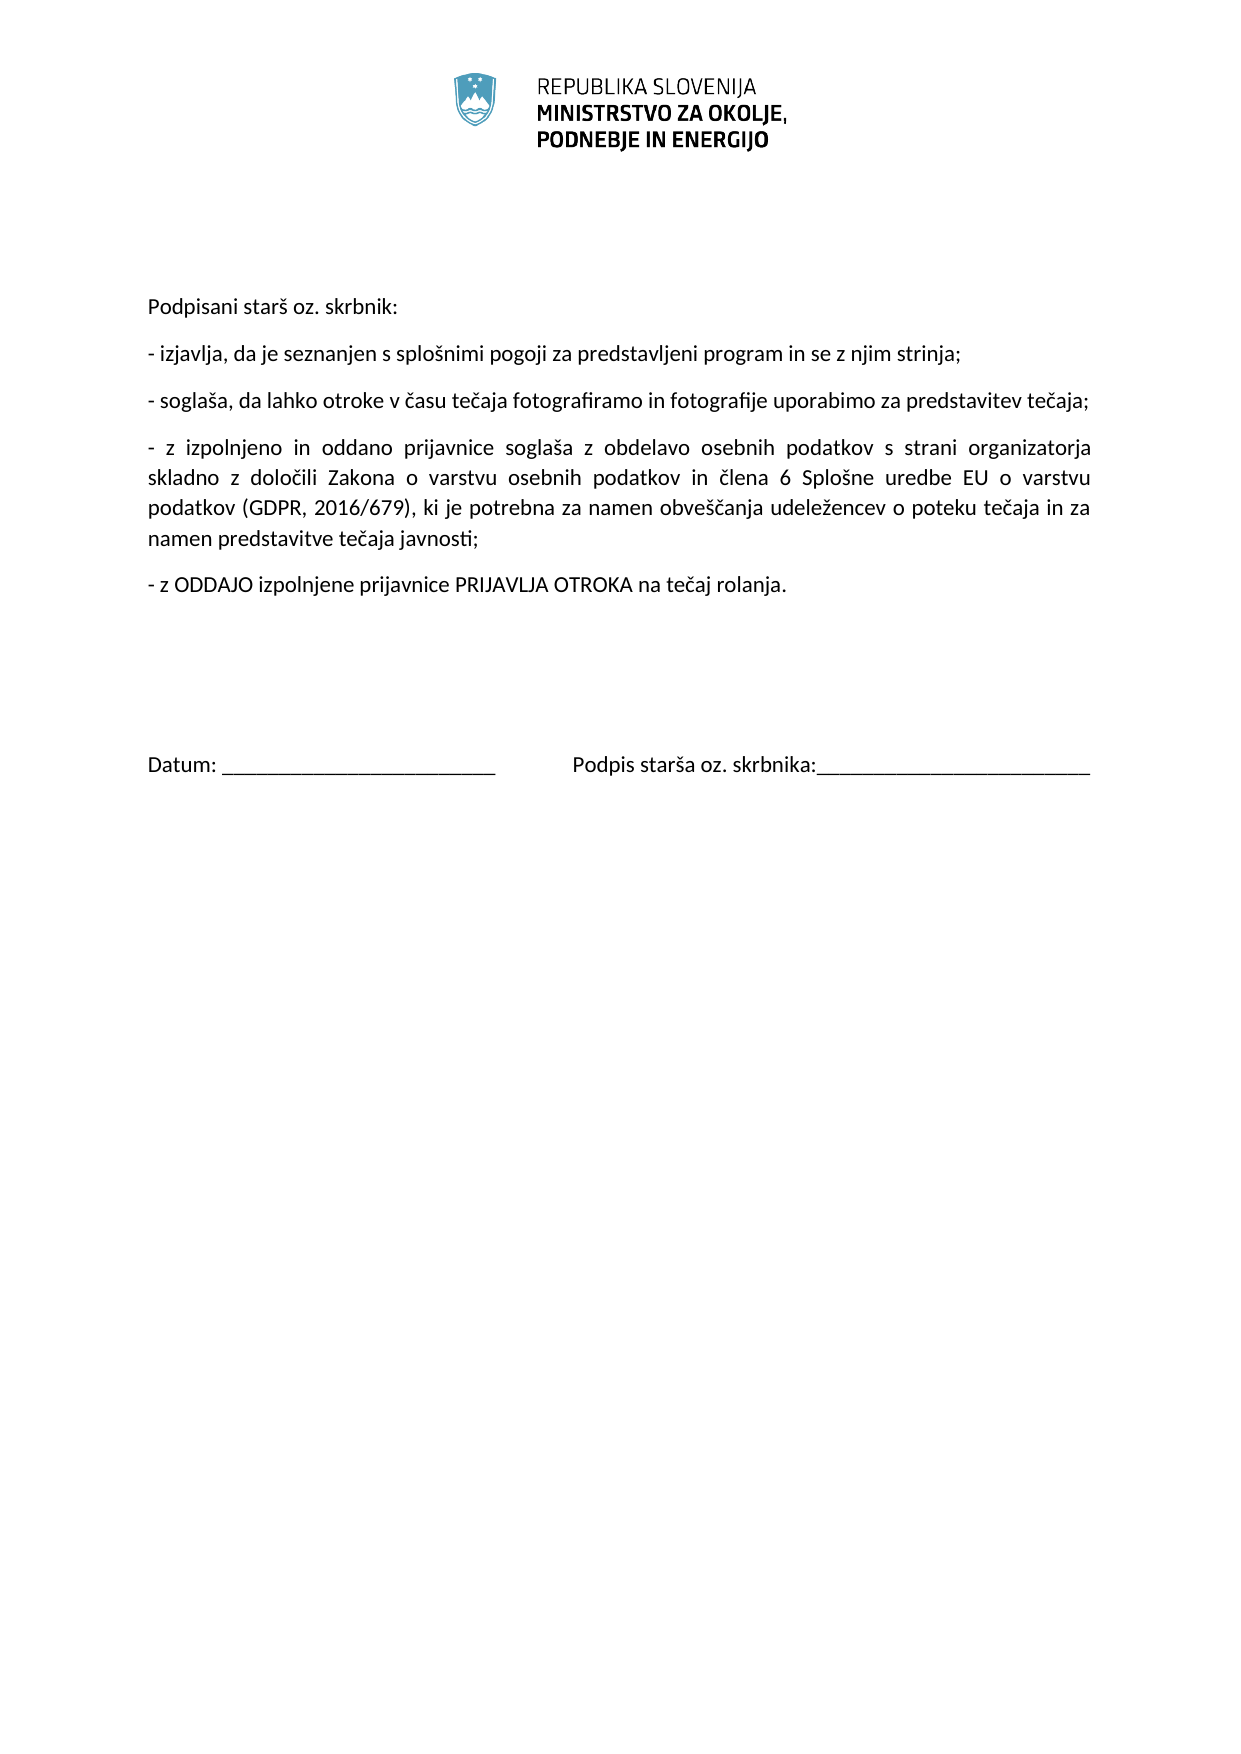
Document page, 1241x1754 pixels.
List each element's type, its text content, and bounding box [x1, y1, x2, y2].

text Datum: ________________________ Podpis starša oz. skrbnika:________________________ [148, 750, 1093, 778]
text - z ODDAJO izpolnjene prijavnice PRIJAVLJA OTROKA na tečaj rolanja. [148, 571, 1093, 599]
text - z izpolnjeno in oddano prijavnice soglaša z obdelavo osebnih podatkov s strani organizatorja skladno z določili Zakona o varstvu osebnih podatkov in člena 6 Splošne uredbe EU o varstvu podatkov (GDPR, 2016/679), ki je potrebna za namen obveščanja udeležencev o poteku tečaja in za namen predstavitve tečaja javnosti; [148, 433, 1093, 552]
text - soglaša, da lahko otroke v času tečaja fotografiramo in fotografije uporabimo za predstavitev tečaja; [148, 386, 1093, 414]
text - izjavlja, da je seznanjen s splošnimi pogoji za predstavljeni program in se z njim strinja; [148, 339, 1093, 367]
text Podpisani starš oz. skrbnik: [148, 292, 1093, 321]
picture [454, 73, 787, 152]
